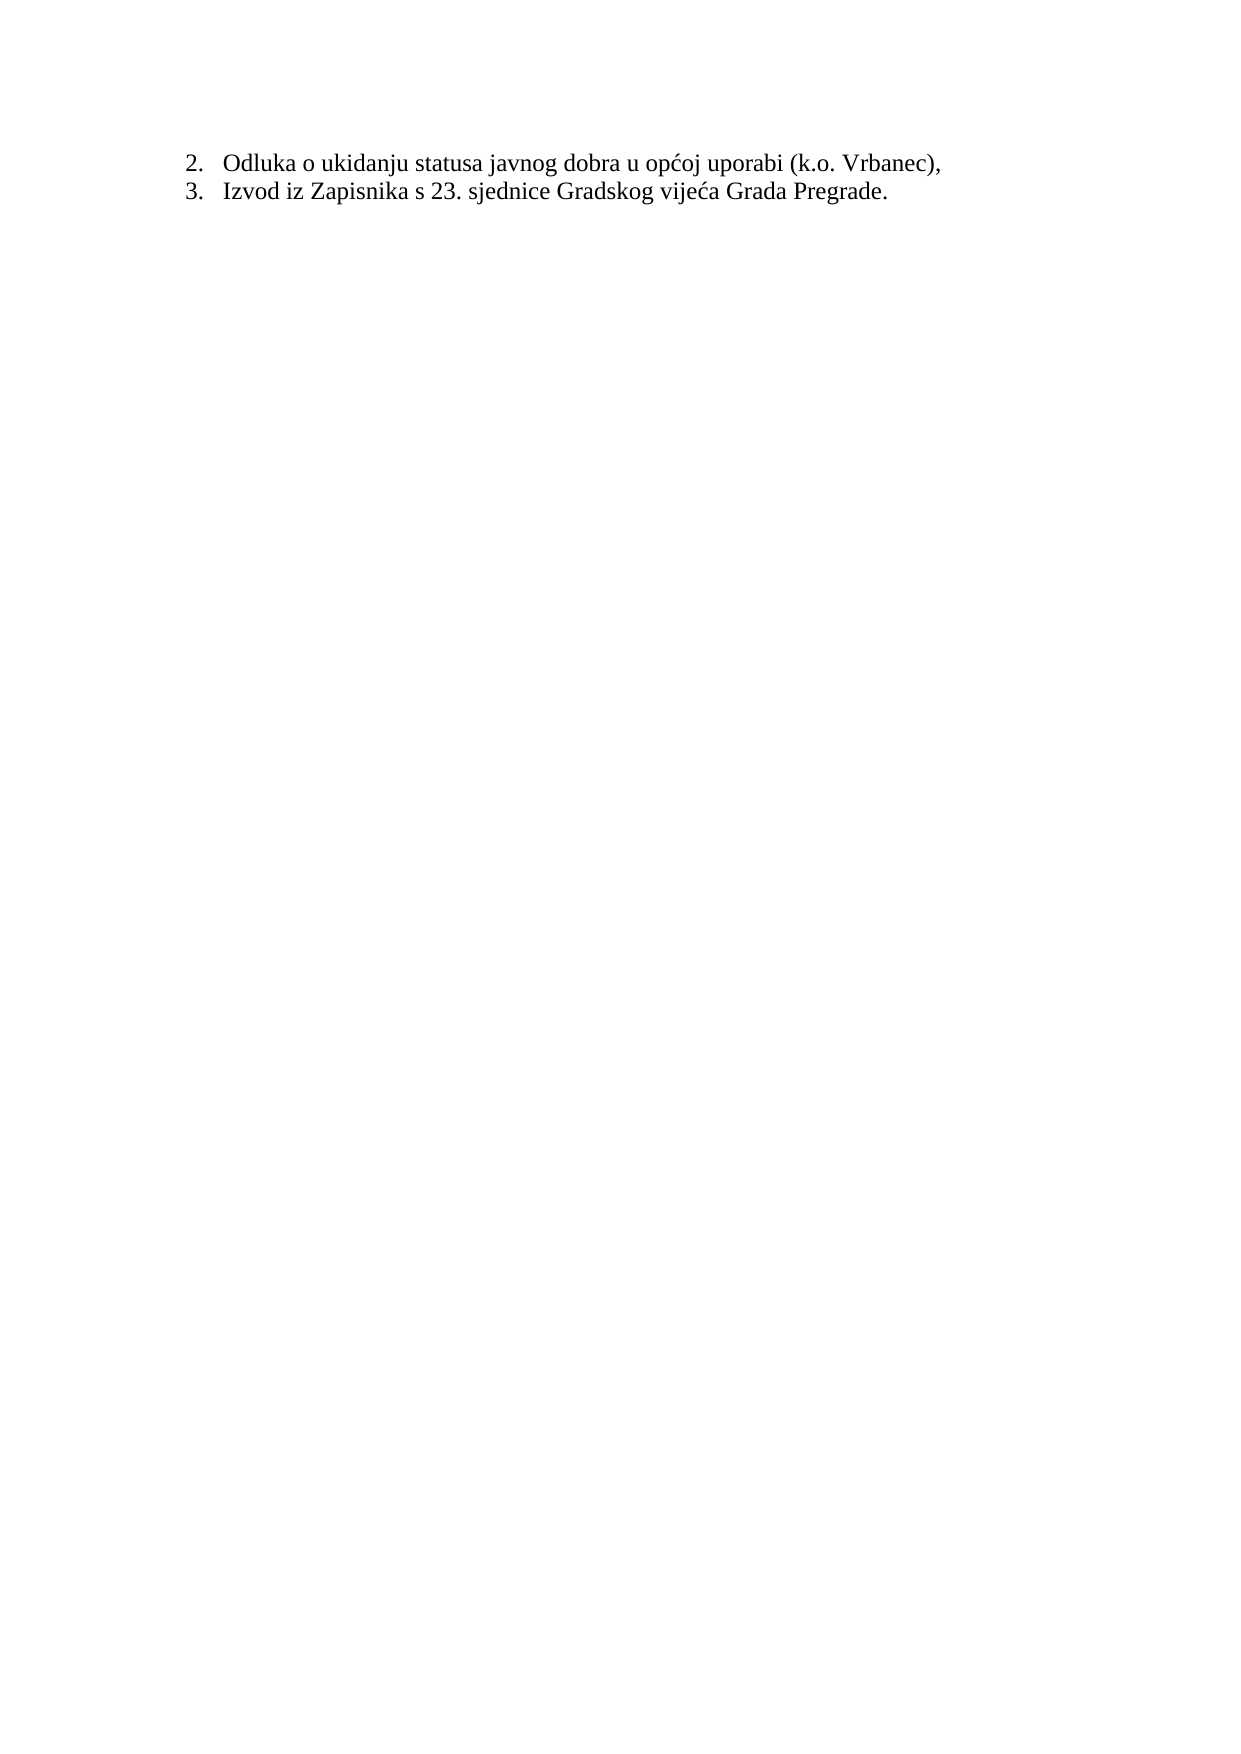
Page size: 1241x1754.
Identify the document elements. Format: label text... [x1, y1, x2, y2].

list Izvod iz Zapisnika s 23. sjednice Gradskog vijeća Grada Pregrade. [185, 176, 1093, 205]
list Odluka o ukidanju statusa javnog dobra u općoj uporabi (k.o. Vrbanec), [185, 148, 1093, 176]
